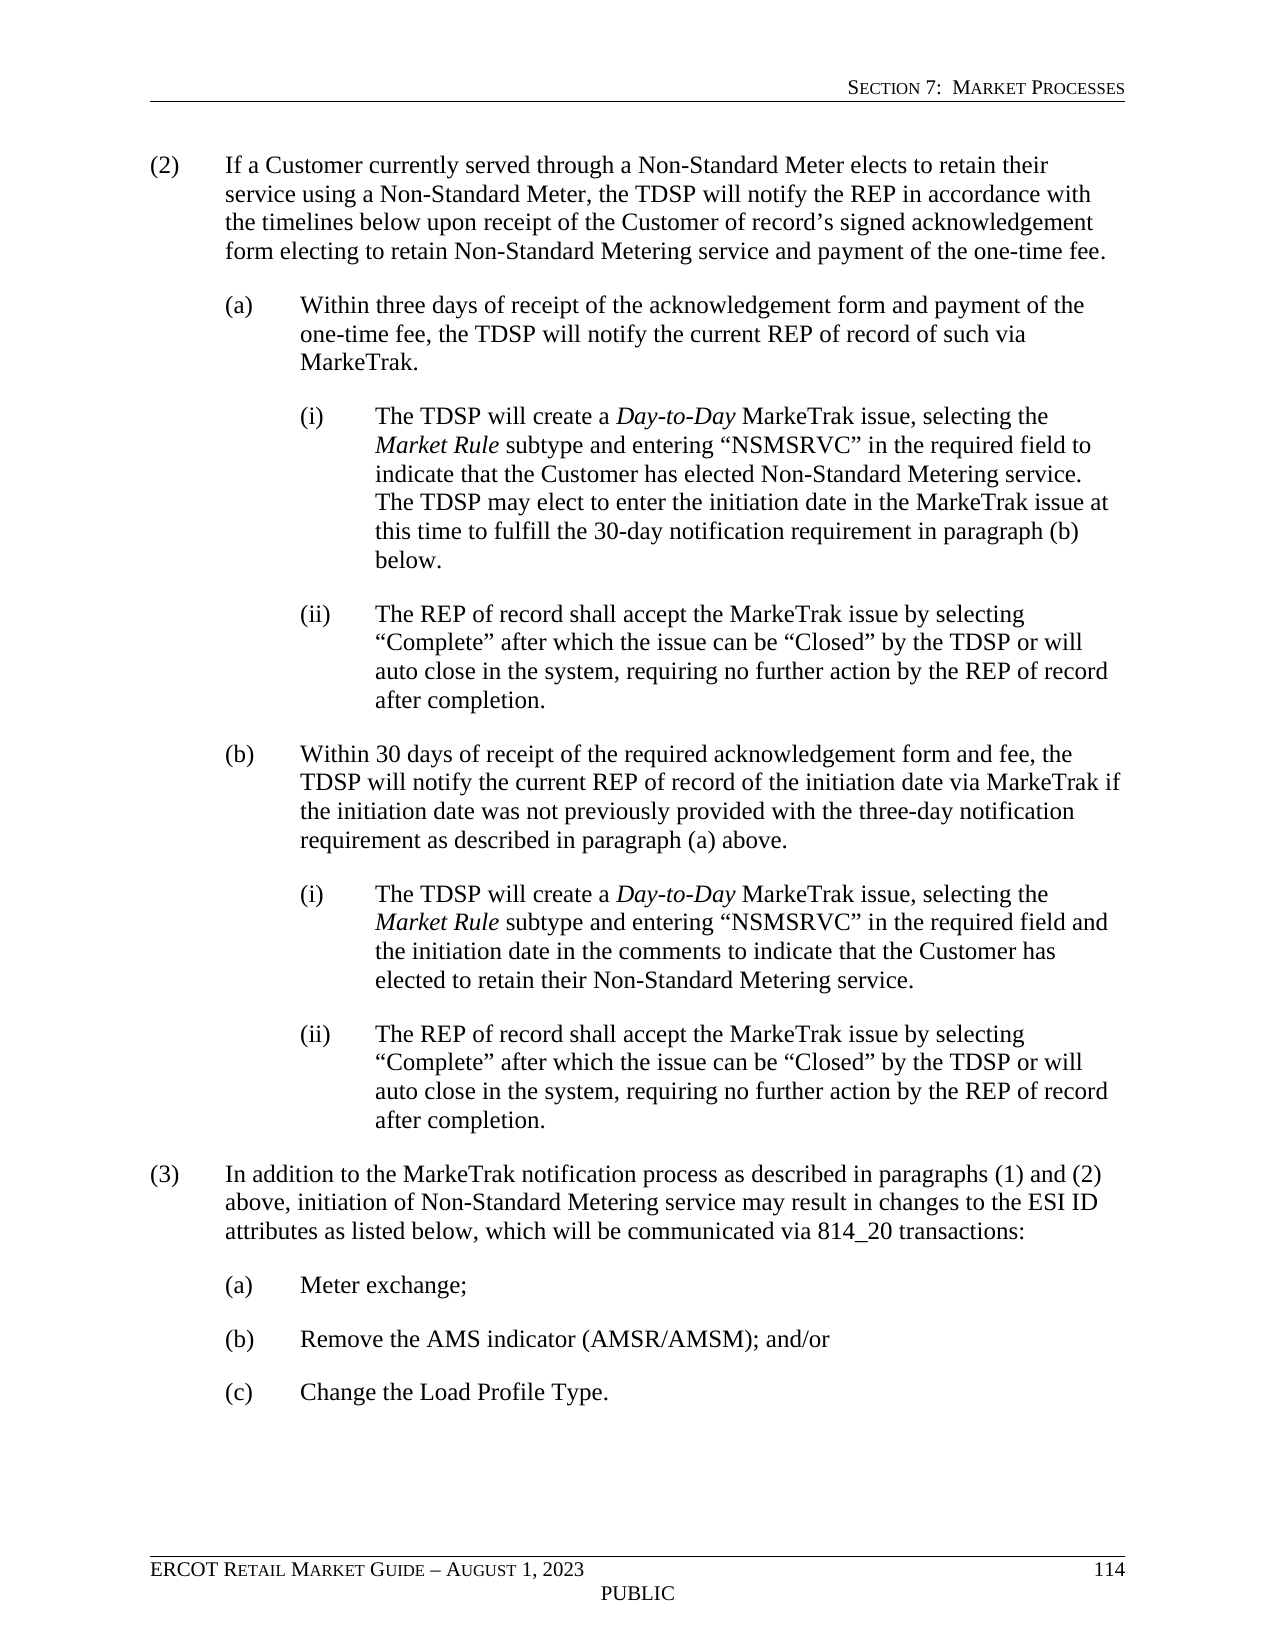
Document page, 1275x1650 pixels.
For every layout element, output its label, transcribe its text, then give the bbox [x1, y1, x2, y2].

text (b) Within 30 days of receipt of the required acknowledgement form and fee, the TDSP will notify the current REP of record of the initiation date via MarkeTrak if the initiation date was not previously provided with the three-day notification requirement as described in paragraph (a) above. [225, 739, 1125, 854]
list (i) The TDSP will create a Day-to-Day MarkeTrak issue, selecting the Market Rule subtype and entering “NSMSRVC” in the required field and the initiation date in the comments to indicate that the Customer has elected to retain their Non-Standard Metering service. [300, 879, 1125, 994]
list (ii) The REP of record shall accept the MarkeTrak issue by selecting “Complete” after which the issue can be “Closed” by the TDSP or will auto close in the system, requiring no further action by the REP of record after completion. [300, 599, 1125, 714]
text (b) Remove the AMS indicator (AMSR/AMSM); and/or [225, 1324, 1125, 1352]
text (a) Meter exchange; [225, 1270, 1125, 1299]
list (i) The TDSP will create a Day-to-Day MarkeTrak issue, selecting the Market Rule subtype and entering “NSMSRVC” in the required field to indicate that the Customer has elected Non-Standard Metering service. The TDSP may elect to enter the initiation date in the MarkeTrak issue at this time to fulfill the 30-day notification requirement in paragraph (b) below. [300, 401, 1125, 574]
text (c) Change the Load Profile Type. [225, 1377, 1125, 1406]
text (3) In addition to the MarkeTrak notification process as described in paragraphs (1) and (2) above, initiation of Non-Standard Metering service may result in changes to the ESI ID attributes as listed below, which will be communicated via 814_20 transactions: [150, 1159, 1125, 1245]
text (2) If a Customer currently served through a Non-Standard Meter elects to retain their service using a Non-Standard Meter, the TDSP will notify the REP in accordance with the timelines below upon receipt of the Customer of record’s signed acknowledgement form electing to retain Non-Standard Metering service and payment of the one-time fee. [150, 150, 1125, 265]
text (a) Within three days of receipt of the acknowledgement form and payment of the one-time fee, the TDSP will notify the current REP of record of such via MarkeTrak. [225, 290, 1125, 376]
list (ii) The REP of record shall accept the MarkeTrak issue by selecting “Complete” after which the issue can be “Closed” by the TDSP or will auto close in the system, requiring no further action by the REP of record after completion. [300, 1019, 1125, 1134]
